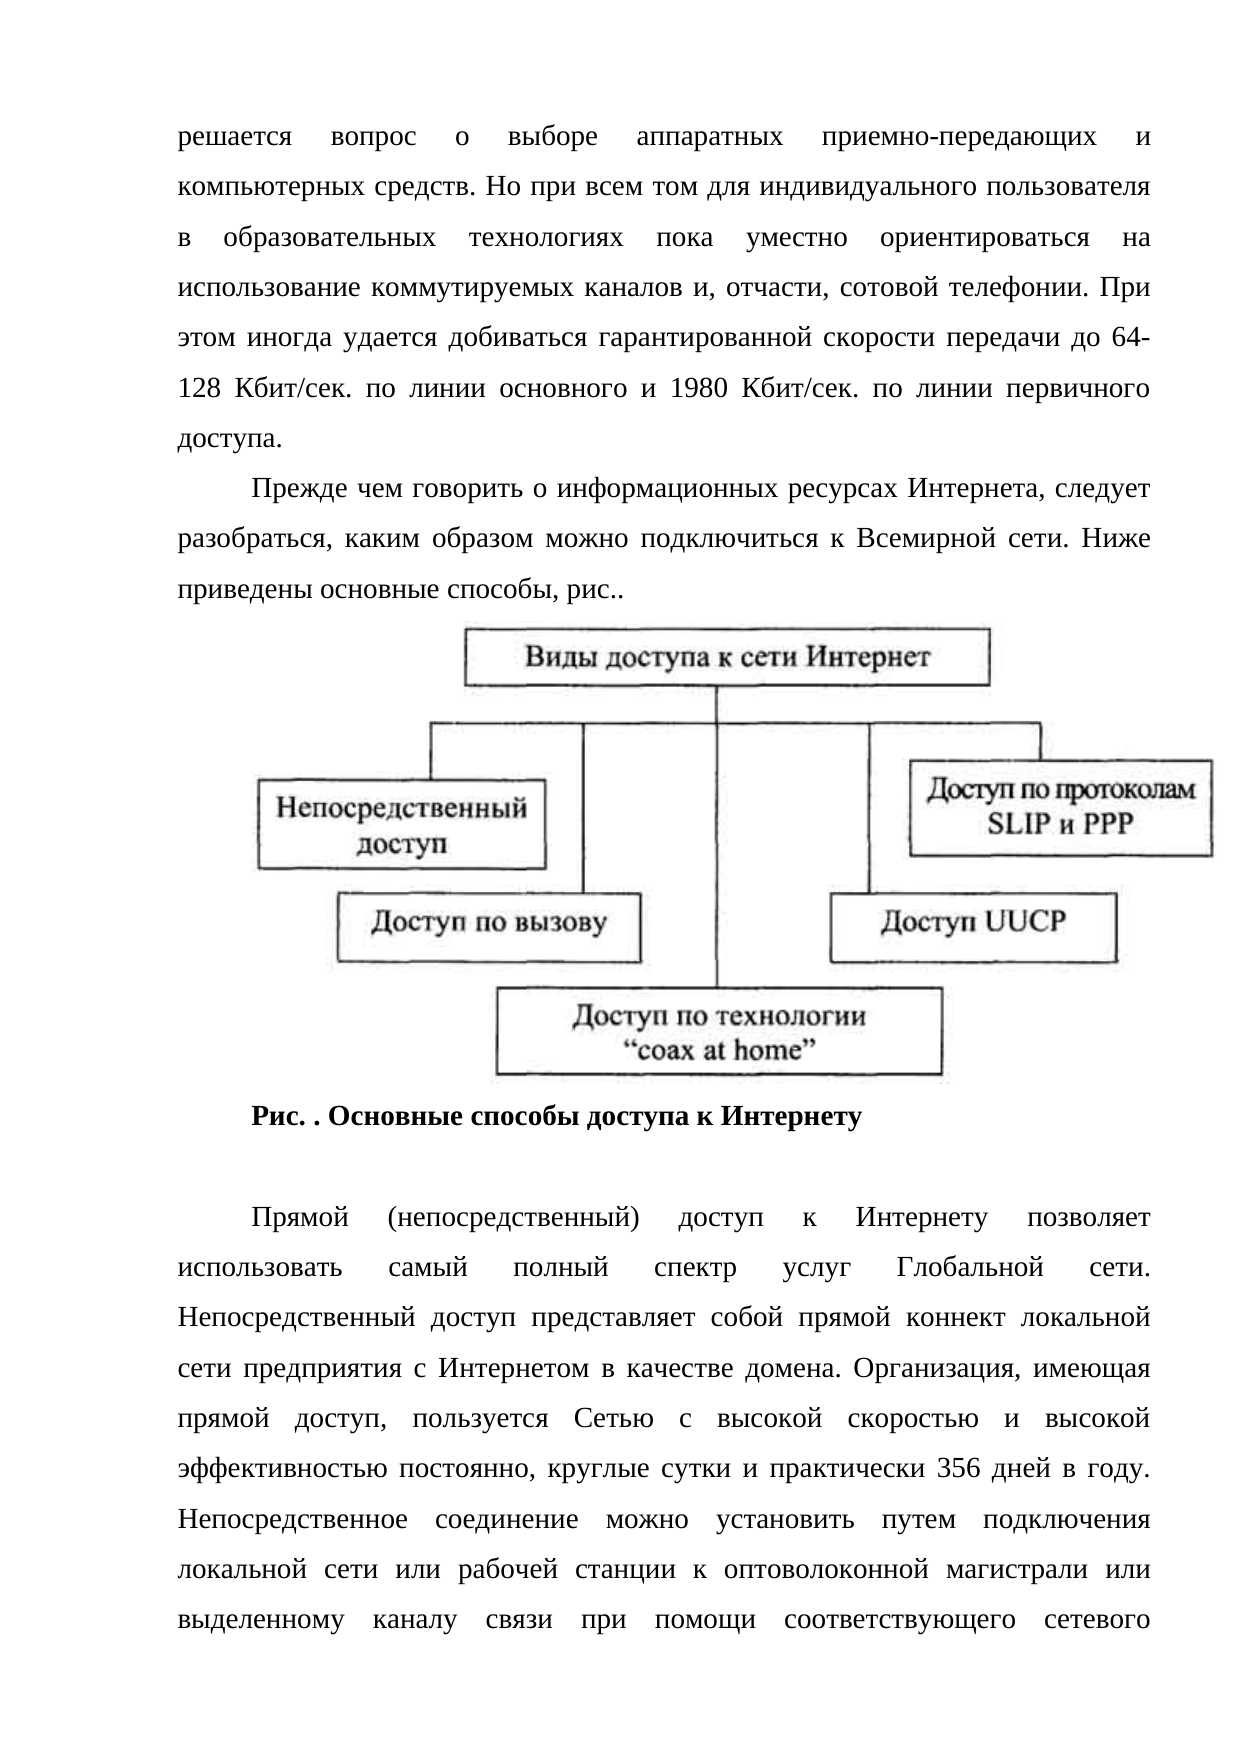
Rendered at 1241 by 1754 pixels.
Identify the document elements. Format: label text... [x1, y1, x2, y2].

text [177, 1199, 1152, 1635]
text Рис. . Основные способы доступа к Интернету [177, 1098, 1152, 1132]
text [177, 118, 1152, 453]
picture [251, 621, 1220, 1084]
text Прежде чем говорить о информационных ресурсах Интернета, следует разобраться, каким образом можно подключиться к Всемирной сети. Ниже приведены основные способы, рис.. [177, 470, 1152, 604]
